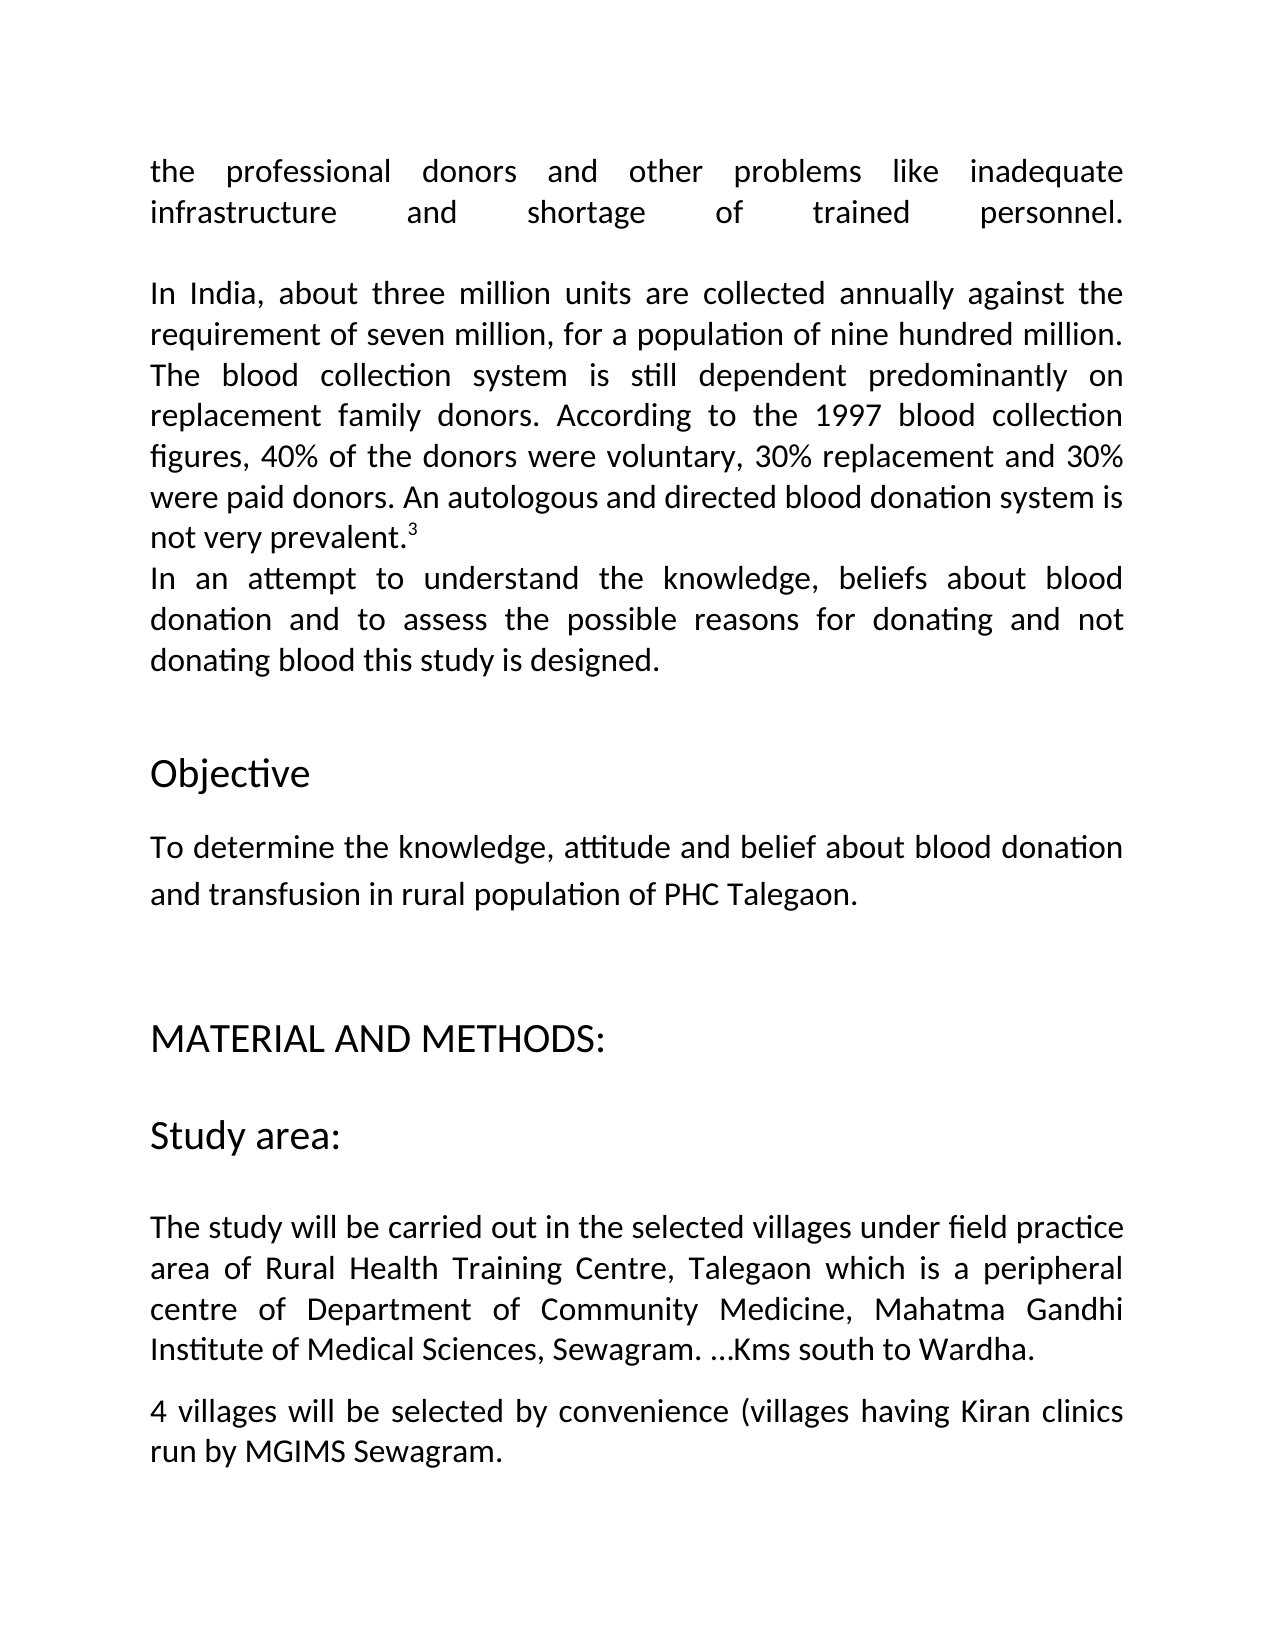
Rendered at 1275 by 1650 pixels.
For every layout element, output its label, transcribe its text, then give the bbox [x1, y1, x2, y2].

text To determine the knowledge, attitude and belief about blood donation and transfusion in rural population of PHC Talegaon. [150, 826, 1125, 914]
text Objective [150, 747, 1125, 798]
text MATERIAL AND METHODS: [150, 1012, 1125, 1063]
text Study area: [150, 1109, 1125, 1160]
text 4 villages will be selected by convenience (villages having Kiran clinics run by MGIMS Sewagram. [150, 1390, 1125, 1471]
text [150, 150, 1125, 557]
text The study will be carried out in the selected villages under field practice area of Rural Health Training Centre, Talegaon which is a peripheral centre of Department of Community Medicine, Mahatma Gandhi Institute of Medical Sciences, Sewagram. …Kms south to Wardha. [150, 1206, 1125, 1369]
text In an attempt to understand the knowledge, beliefs about blood donation and to assess the possible reasons for donating and not donating blood this study is designed. [150, 557, 1125, 679]
